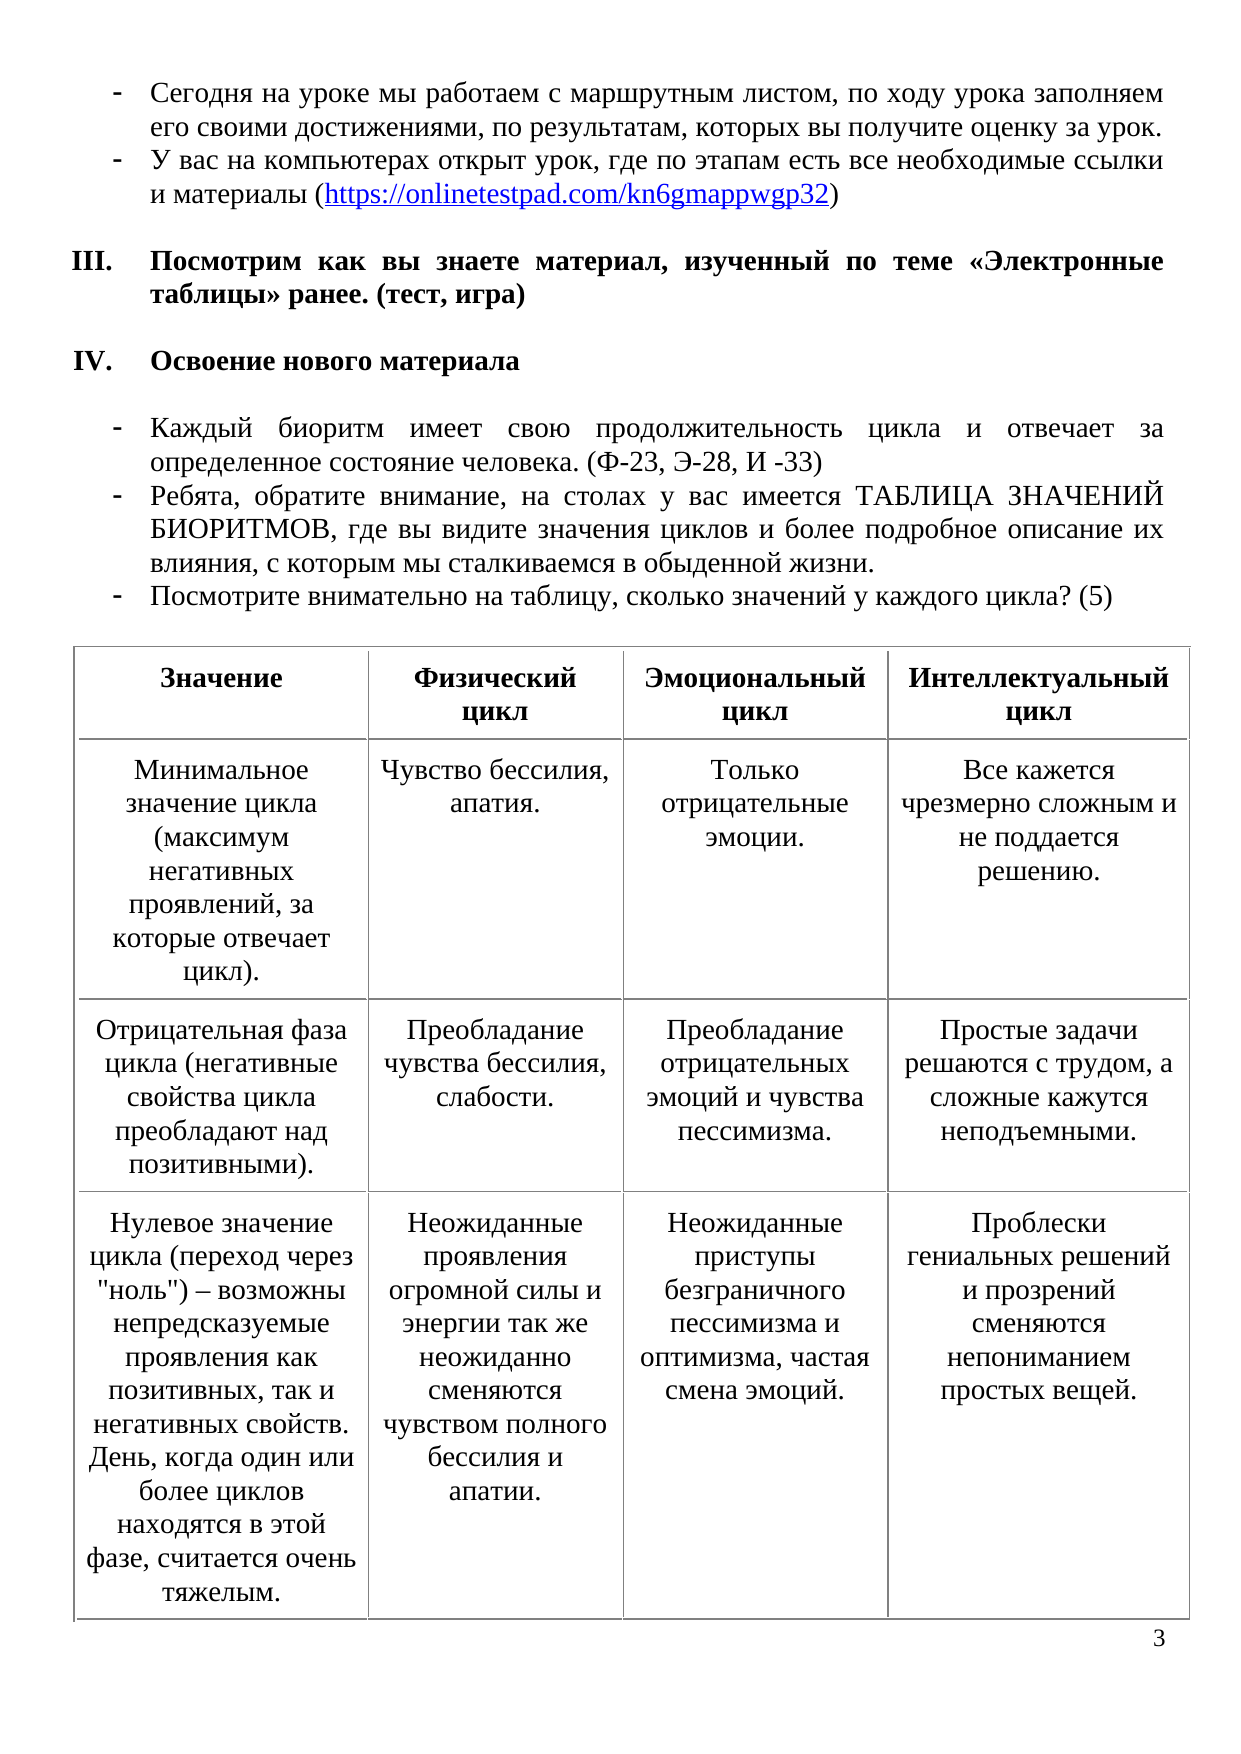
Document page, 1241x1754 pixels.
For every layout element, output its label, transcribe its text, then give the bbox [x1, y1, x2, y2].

table_cell Только отрицательные эмоции. [624, 741, 886, 998]
table_cell Чувство бессилия, апатия. [369, 741, 621, 998]
list Ребята, обратите внимание, на столах у вас имеется ТАБЛИЦА ЗНАЧЕНИЙ БИОРИТМОВ, где вы видите значения циклов и более подробное описание их влияния, с которым мы сталкиваемся в обыденной жизни. [112, 478, 1165, 578]
list Посмотрим как вы знаете материал, изученный по теме «Электронные таблицы» ранее. (тест, игра) [112, 243, 1165, 310]
table_cell Отрицательная фаза цикла (негативные свойства цикла преобладают над позитивными). [75, 998, 366, 1191]
table_cell Преобладание чувства бессилия, слабости. [369, 1001, 621, 1191]
table_header Интеллектуальный цикл [887, 649, 1189, 738]
table_cell Преобладание отрицательных эмоций и чувства пессимизма. [624, 1001, 886, 1191]
table_cell Минимальное значение цикла (максимум негативных проявлений, за которые отвечает цикл). [75, 738, 366, 998]
table_header Эмоциональный цикл [623, 649, 887, 738]
table_cell Нулевое значение цикла (переход через "ноль") – возможны непредсказуемые проявления как позитивных, так и негативных свойств. День, когда один или более циклов находятся в этой фазе, считается очень тяжелым. [75, 1191, 368, 1618]
table_header Физический цикл [368, 649, 622, 738]
table_cell Проблески гениальных решений и прозрений сменяются непониманием простых вещей. [887, 1191, 1190, 1618]
list Освоение нового материала [112, 343, 1165, 377]
table_header Значение [77, 649, 368, 738]
list Посмотрите внимательно на таблицу, сколько значений у каждого цикла? (5) [112, 578, 1165, 612]
list У вас на компьютерах открыт урок, где по этапам есть все необходимые ссылки и материалы (https://onlinetestpad.com/kn6gmappwgp32) [112, 142, 1165, 209]
table_cell Неожиданные приступы безграничного пессимизма и оптимизма, частая смена эмоций. [623, 1194, 887, 1618]
list Каждый биоритм имеет свою продолжительность цикла и отвечает за определенное состояние человека. (Ф-23, Э-28, И -33) [112, 411, 1165, 478]
list Сегодня на уроке мы работаем с маршрутным листом, по ходу урока заполняем его своими достижениями, по результатам, которых вы получите оценку за урок. [112, 75, 1165, 142]
table_cell Простые задачи решаются с трудом, а сложные кажутся неподъемными. [889, 998, 1190, 1191]
table_cell Все кажется чрезмерно сложным и не поддается решению. [889, 738, 1190, 998]
table_cell Неожиданные проявления огромной силы и энергии так же неожиданно сменяются чувством полного бессилия и апатии. [368, 1194, 622, 1618]
